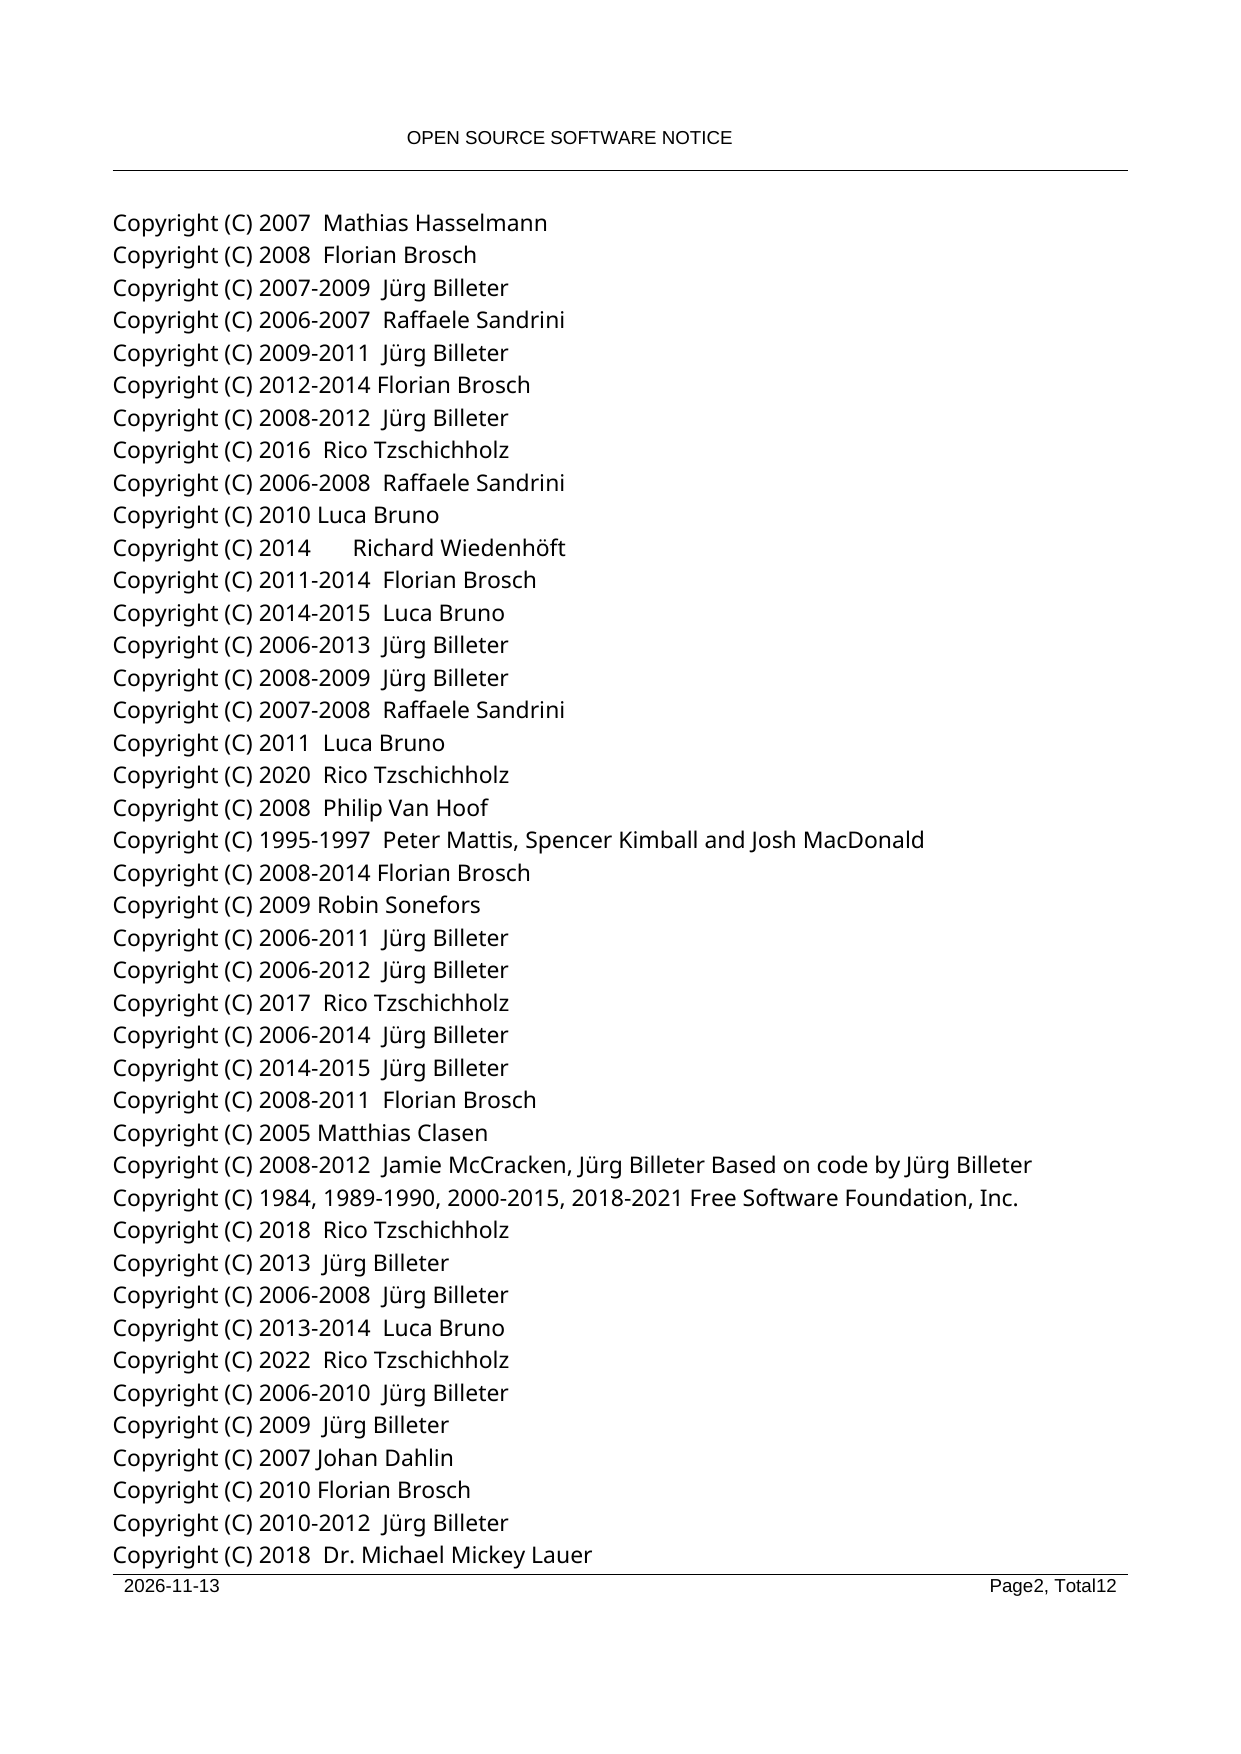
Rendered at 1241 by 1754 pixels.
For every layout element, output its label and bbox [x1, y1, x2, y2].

text [112, 206, 1128, 1571]
